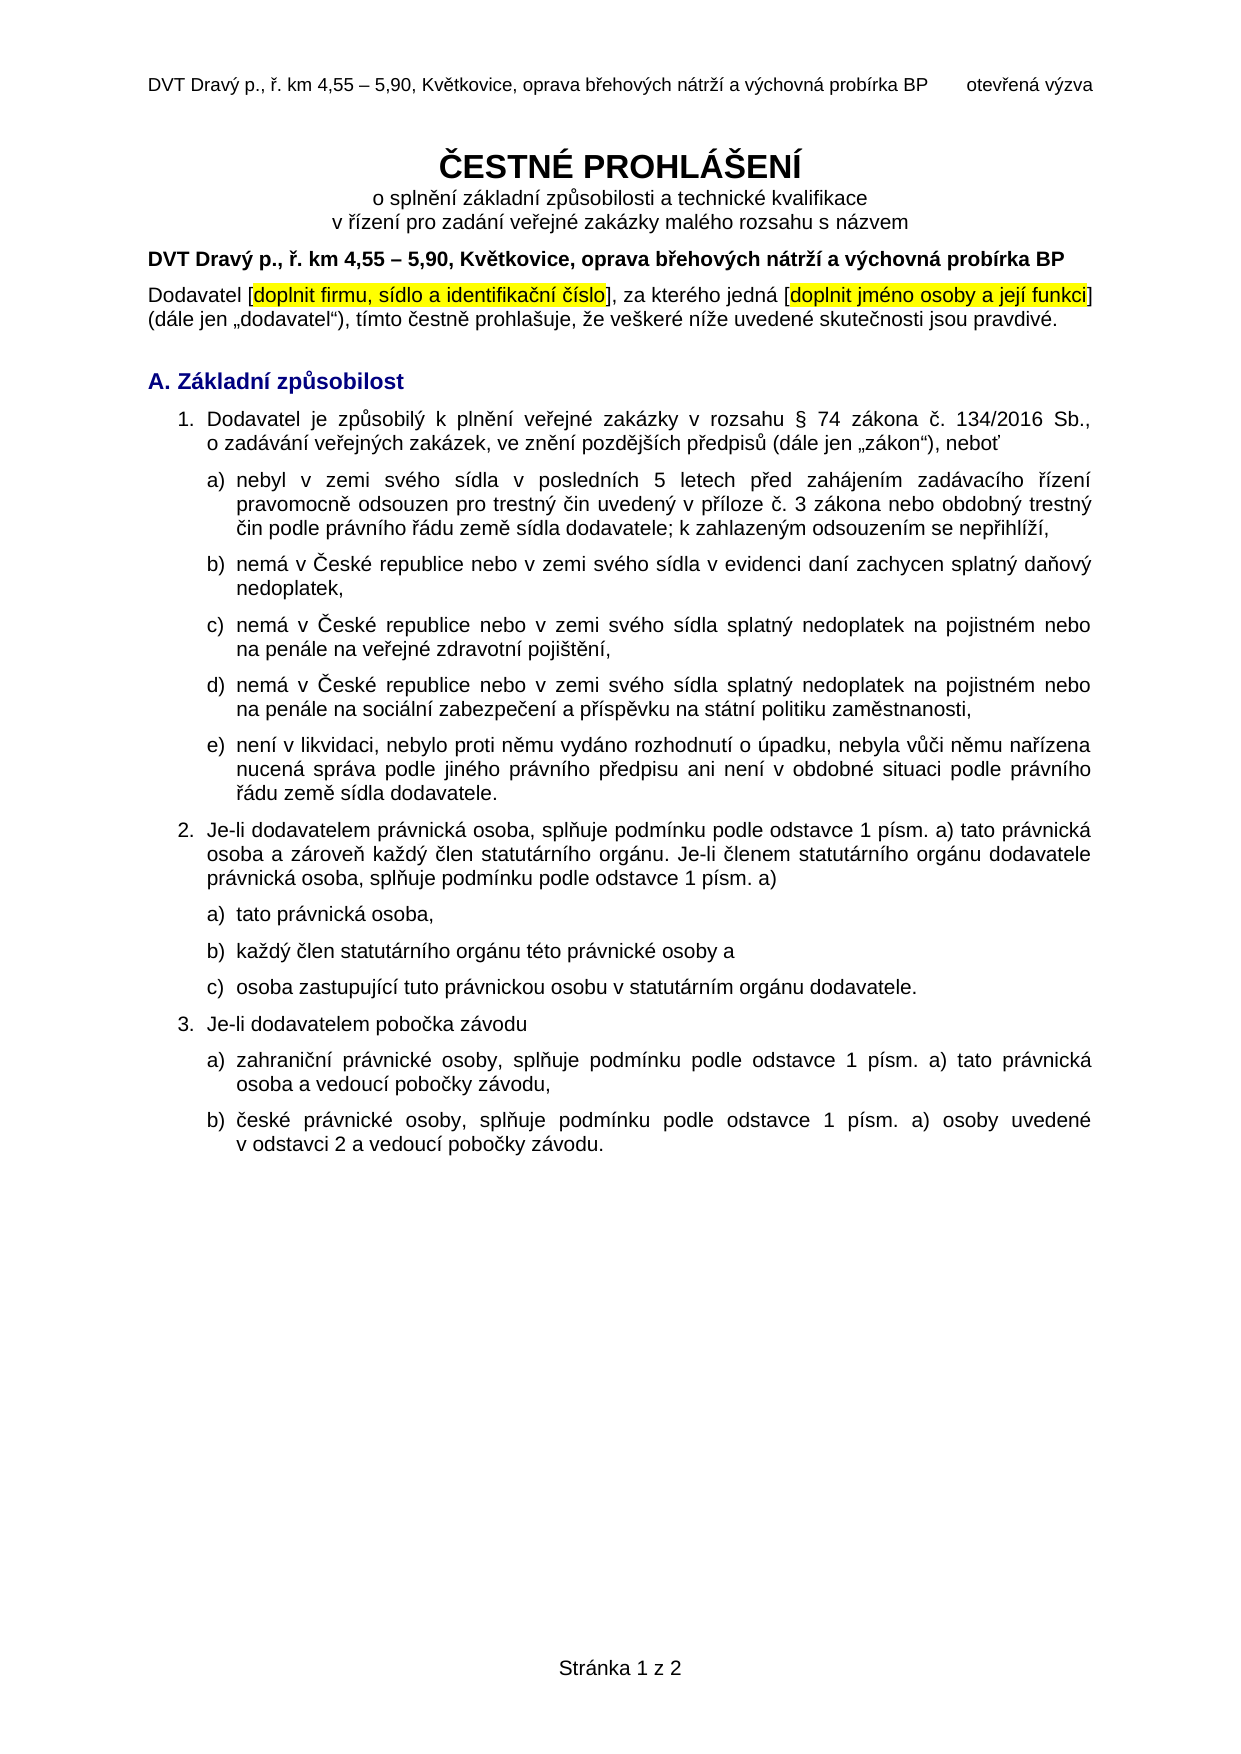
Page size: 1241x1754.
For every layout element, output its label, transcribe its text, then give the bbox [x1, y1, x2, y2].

text osoba zastupující tuto právnickou osobu v statutárním orgánu dodavatele. [207, 975, 1093, 999]
text Je-li dodavatelem pobočka závodu [177, 1011, 1093, 1035]
text nebyl v zemi svého sídla v posledních 5 letech před zahájením zadávacího řízení pravomocně odsouzen pro trestný čin uvedený v příloze č. 3 zákona nebo obdobný trestný čin podle právního řádu země sídla dodavatele; k zahlazeným odsouzením se nepřihlíží, [207, 468, 1093, 539]
text tato právnická osoba, [207, 902, 1093, 926]
text české právnické osoby, splňuje podmínku podle odstavce 1 písm. a) osoby uvedené v odstavci 2 a vedoucí pobočky závodu. [207, 1108, 1093, 1156]
text o splnění základní způsobilosti a technické kvalifikace v řízení pro zadání veřejné zakázky malého rozsahu s názvem [148, 186, 1093, 234]
subtitle Základní způsobilost [148, 368, 1093, 395]
text nemá v České republice nebo v zemi svého sídla splatný nedoplatek na pojistném nebo na penále na veřejné zdravotní pojištění, [207, 612, 1093, 660]
text Dodavatel [doplnit firmu, sídlo a identifikační číslo], za kterého jedná [doplnit jméno osoby a její funkci] (dále jen „dodavatel“), tímto čestně prohlašuje, že veškeré níže uvedené skutečnosti jsou pravdivé. [148, 283, 1093, 331]
text ČESTNÉ PROHLÁŠENÍ [148, 148, 1093, 186]
text DVT Dravý p., ř. km 4,55 – 5,90, Květkovice, oprava břehových nátrží a výchovná probírka BP [148, 246, 1093, 270]
text nemá v České republice nebo v zemi svého sídla splatný nedoplatek na pojistném nebo na penále na sociální zabezpečení a příspěvku na státní politiku zaměstnanosti, [207, 673, 1093, 721]
text nemá v České republice nebo v zemi svého sídla v evidenci daní zachycen splatný daňový nedoplatek, [207, 552, 1093, 600]
text Je-li dodavatelem právnická osoba, splňuje podmínku podle odstavce 1 písm. a) tato právnická osoba a zároveň každý člen statutárního orgánu. Je-li členem statutárního orgánu dodavatele právnická osoba, splňuje podmínku podle odstavce 1 písm. a) [177, 818, 1093, 889]
text není v likvidaci, nebylo proti němu vydáno rozhodnutí o úpadku, nebyla vůči němu nařízena nucená správa podle jiného právního předpisu ani není v obdobné situaci podle právního řádu země sídla dodavatele. [207, 733, 1093, 805]
text zahraniční právnické osoby, splňuje podmínku podle odstavce 1 písm. a) tato právnická osoba a vedoucí pobočky závodu, [207, 1048, 1093, 1096]
text Dodavatel je způsobilý k plnění veřejné zakázky v rozsahu § 74 zákona č. 134/2016 Sb., o zadávání veřejných zakázek, ve znění pozdějších předpisů (dále jen „zákon“), neboť [177, 407, 1093, 455]
text každý člen statutárního orgánu této právnické osoby a [207, 938, 1093, 962]
